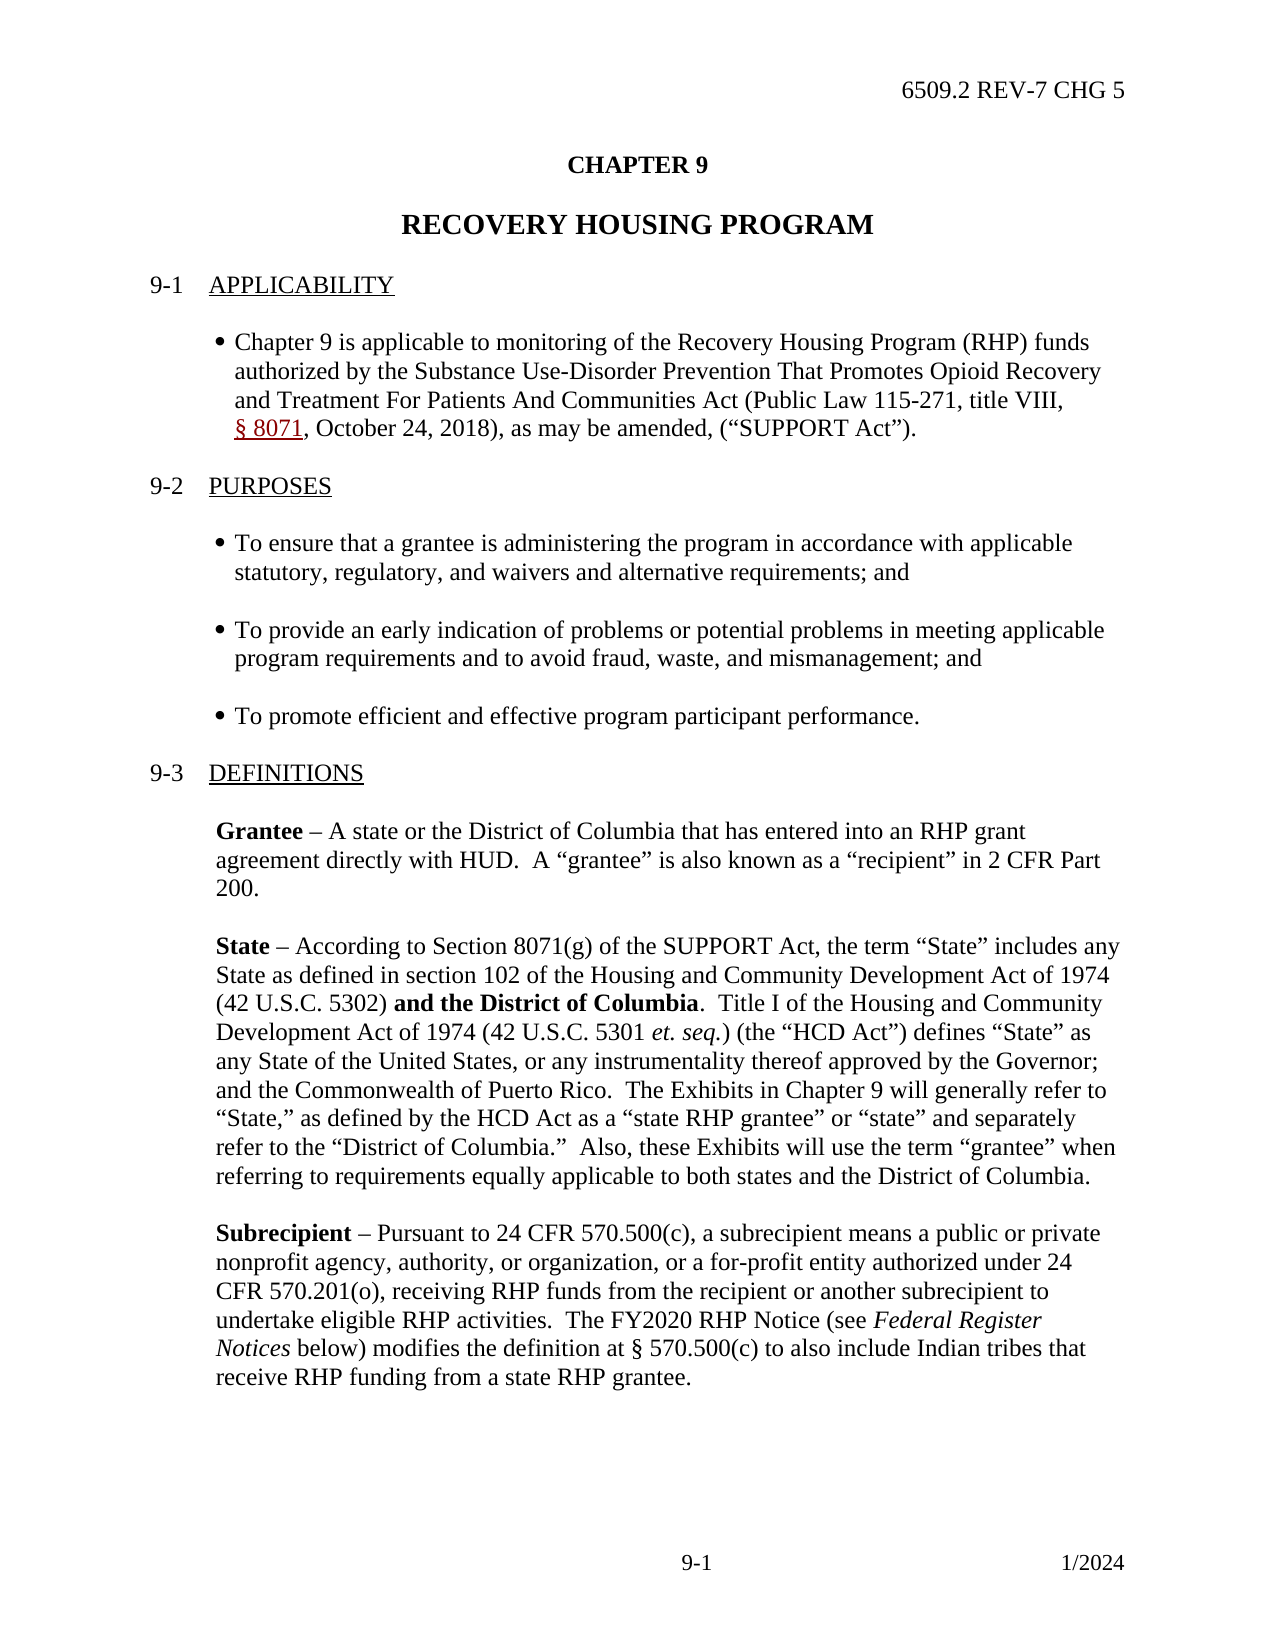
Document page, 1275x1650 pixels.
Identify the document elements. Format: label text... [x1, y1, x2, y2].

list Chapter 9 is applicable to monitoring of the Recovery Housing Program (RHP) funds authorized by the Substance Use-Disorder Prevention That Promotes Opioid Recovery and Treatment For Patients And Communities Act (Public Law 115-271, title VIII, § 8071, October 24, 2018), as may be amended, (“SUPPORT Act”). [216, 327, 1125, 442]
list 9-3 DEFINITIONS [150, 758, 1125, 787]
list 9-2 PURPOSES [150, 471, 1125, 500]
list To ensure that a grantee is administering the program in accordance with applicable statutory, regulatory, and waivers and alternative requirements; and [216, 528, 1125, 586]
list To promote efficient and effective program participant performance. [216, 701, 1125, 730]
list Subrecipient – Pursuant to 24 CFR 570.500(c), a subrecipient means a public or private nonprofit agency, authority, or organization, or a for-profit entity authorized under 24 CFR 570.201(o), receiving RHP funds from the recipient or another subrecipient to undertake eligible RHP activities. The FY2020 RHP Notice (see Federal Register Notices below) modifies the definition at § 570.500(c) to also include Indian tribes that receive RHP funding from a state RHP grantee. [216, 1218, 1125, 1391]
list To provide an early indication of problems or potential problems in meeting applicable program requirements and to avoid fraud, waste, and mismanagement; and [216, 615, 1125, 672]
list State – According to Section 8071(g) of the SUPPORT Act, the term “State” includes any State as defined in section 102 of the Housing and Community Development Act of 1974 (42 U.S.C. 5302) and the District of Columbia. Title I of the Housing and Community Development Act of 1974 (42 U.S.C. 5301 et. seq.) (the “HCD Act”) defines “State” as any State of the United States, or any instrumentality thereof approved by the Governor; and the Commonwealth of Puerto Rico. The Exhibits in Chapter 9 will generally refer to “State,” as defined by the HCD Act as a “state RHP grantee” or “state” and separately refer to the “District of Columbia.” Also, these Exhibits will use the term “grantee” when referring to requirements equally applicable to both states and the District of Columbia. [216, 931, 1125, 1190]
list 9-1 APPLICABILITY [150, 270, 1125, 327]
list RECOVERY HOUSING PROGRAM [150, 207, 1125, 241]
list Grantee – A state or the District of Columbia that has entered into an RHP grant agreement directly with HUD. A “grantee” is also known as a “recipient” in 2 CFR Part 200. [216, 816, 1125, 902]
list CHAPTER 9 [150, 150, 1125, 179]
